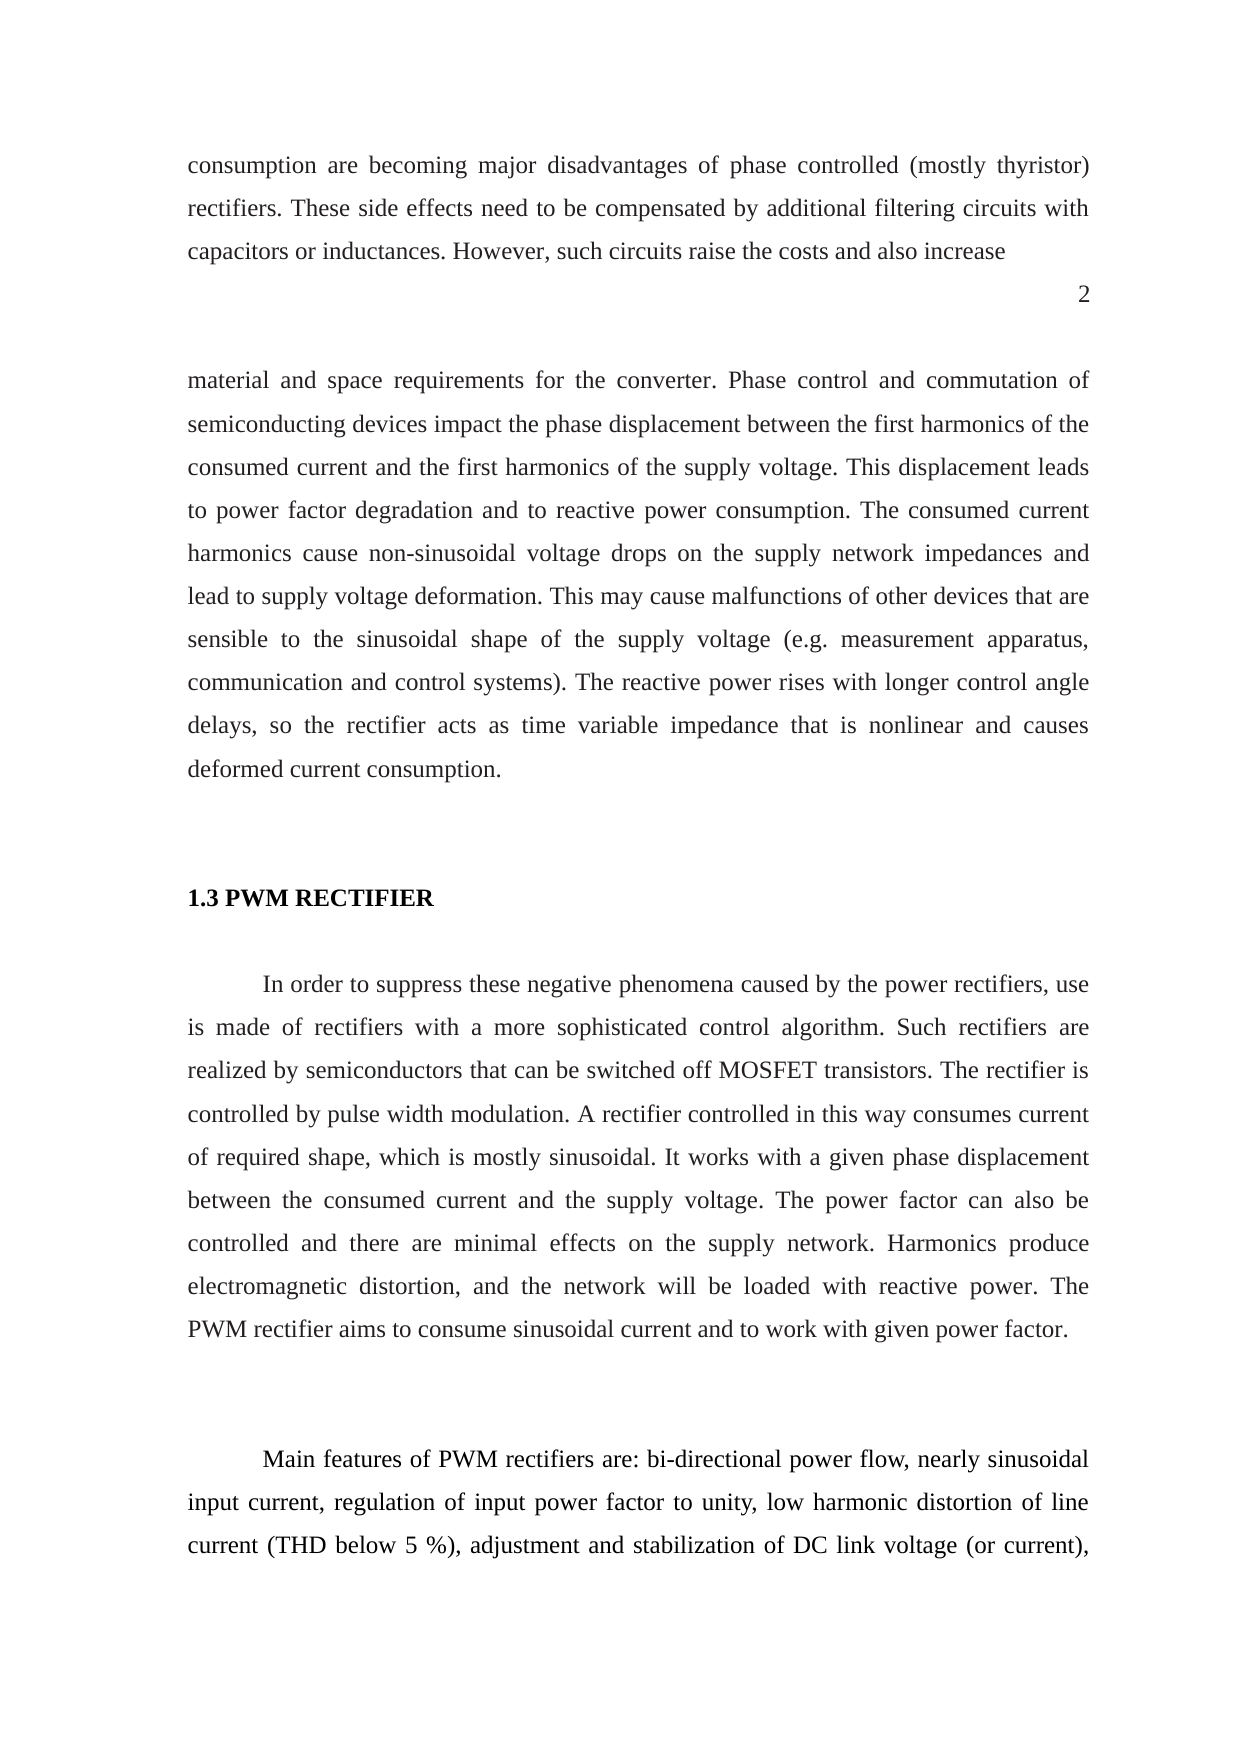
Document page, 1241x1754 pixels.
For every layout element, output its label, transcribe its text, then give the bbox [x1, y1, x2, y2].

text material and space requirements for the converter. Phase control and commutation of semiconducting devices impact the phase displacement between the first harmonics of the consumed current and the first harmonics of the supply voltage. This displacement leads to power factor degradation and to reactive power consumption. The consumed current harmonics cause non-sinusoidal voltage drops on the supply network impedances and lead to supply voltage deformation. This may cause malfunctions of other devices that are sensible to the sinusoidal shape of the supply voltage (e.g. measurement apparatus, communication and control systems). The reactive power rises with longer control angle delays, so the rectifier acts as time variable impedance that is nonlinear and causes deformed current consumption. [187, 366, 1090, 782]
text In order to suppress these negative phenomena caused by the power rectifiers, use is made of rectifiers with a more sophisticated control algorithm. Such rectifiers are realized by semiconductors that can be switched off MOSFET transistors. The rectifier is controlled by pulse width modulation. A rectifier controlled in this way consumes current of required shape, which is mostly sinusoidal. It works with a given phase displacement between the consumed current and the supply voltage. The power factor can also be controlled and there are minimal effects on the supply network. Harmonics produce electromagnetic distortion, and the network will be loaded with reactive power. The PWM rectifier aims to consume sinusoidal current and to work with given power factor. [187, 969, 1090, 1343]
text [187, 1444, 1090, 1559]
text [187, 150, 1090, 265]
text 1.3 PWM RECTIFIER [187, 883, 1090, 912]
text 2 [187, 279, 1090, 308]
